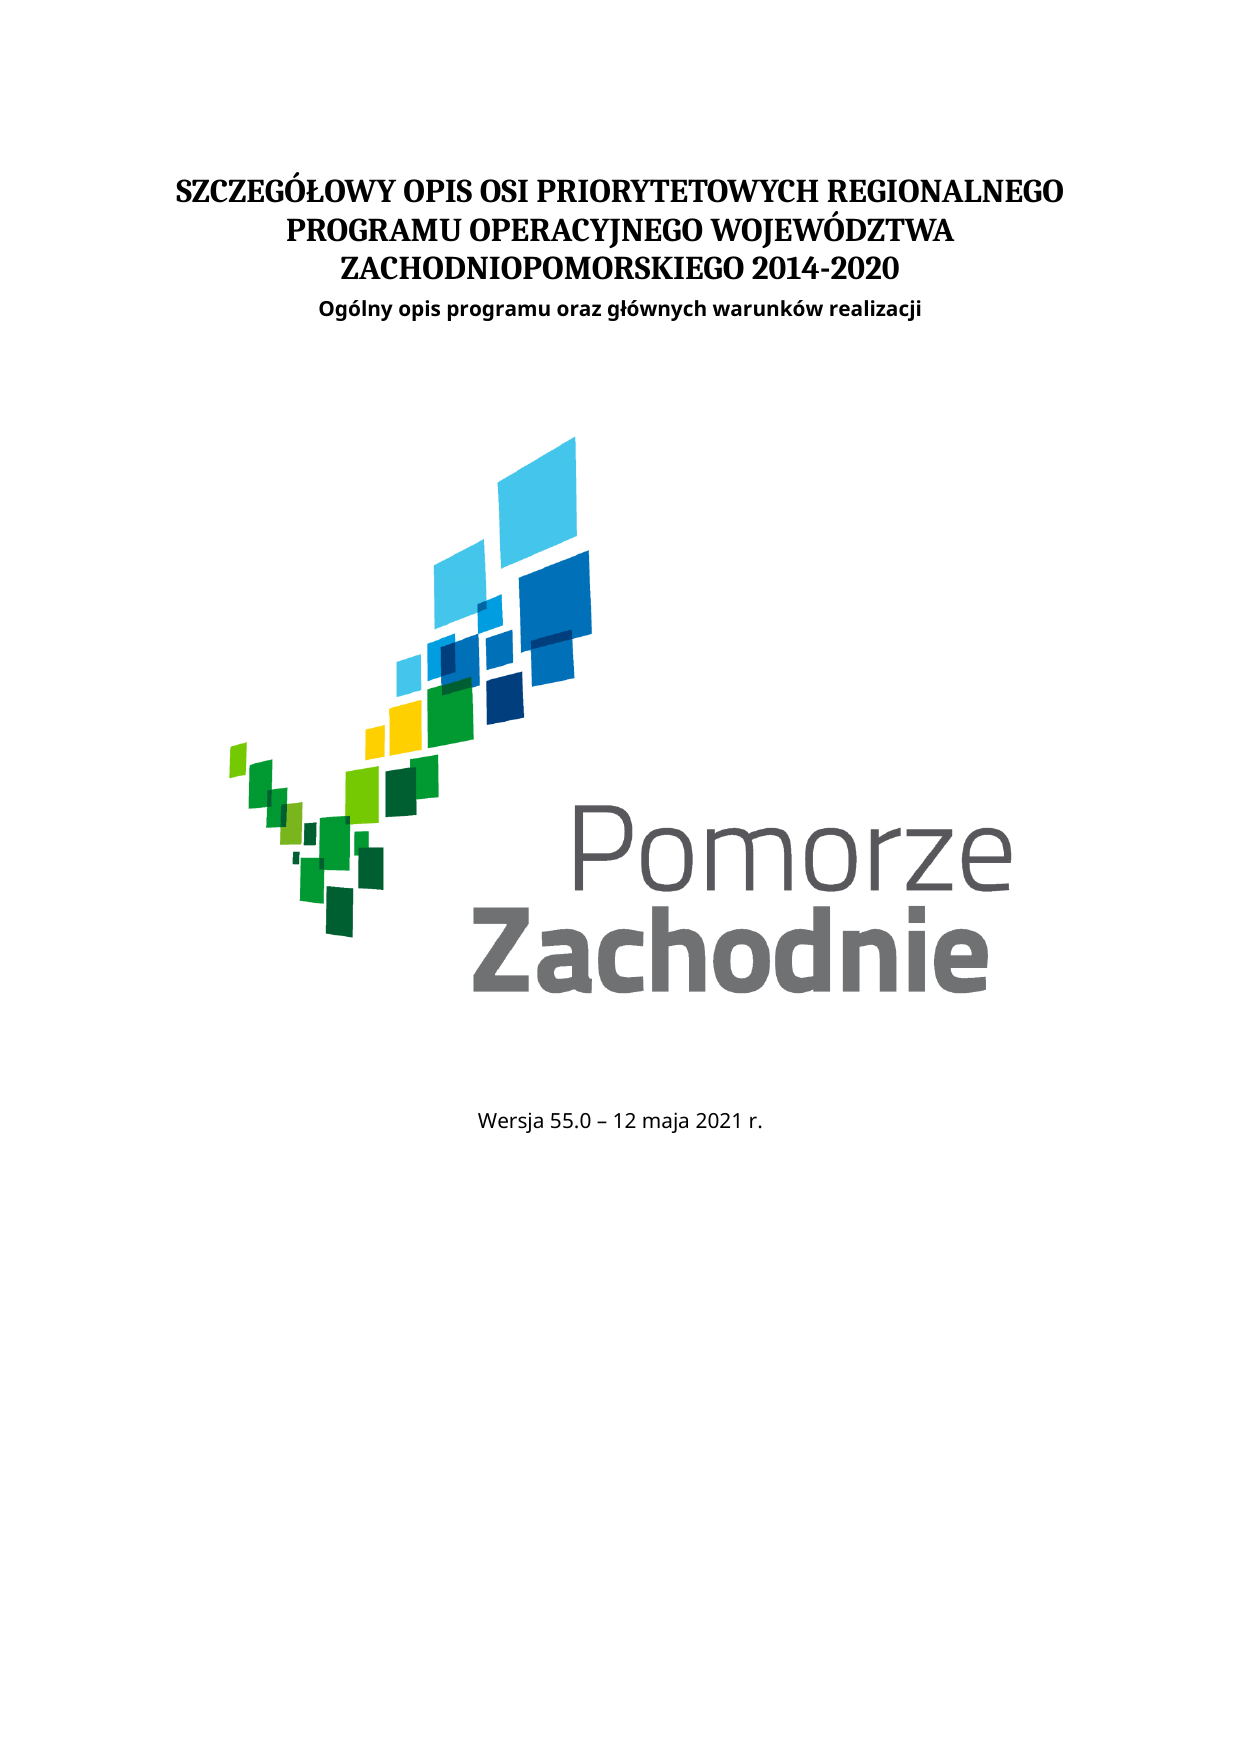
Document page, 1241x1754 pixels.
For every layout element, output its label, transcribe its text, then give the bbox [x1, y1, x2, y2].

text Wersja 55.0 – 12 maja 2021 r. [148, 1107, 1093, 1135]
text Ogólny opis programu oraz głównych warunków realizacji [148, 294, 1093, 322]
title SZCZEGÓŁOWY OPIS OSI PRIORYTETOWYCH REGIONALNEGO PROGRAMU OPERACYJNEGO WOJEWÓDZTWA ZACHODNIOPOMORSKIEGO 2014-2020 [148, 173, 1093, 288]
picture [147, 347, 1093, 1082]
